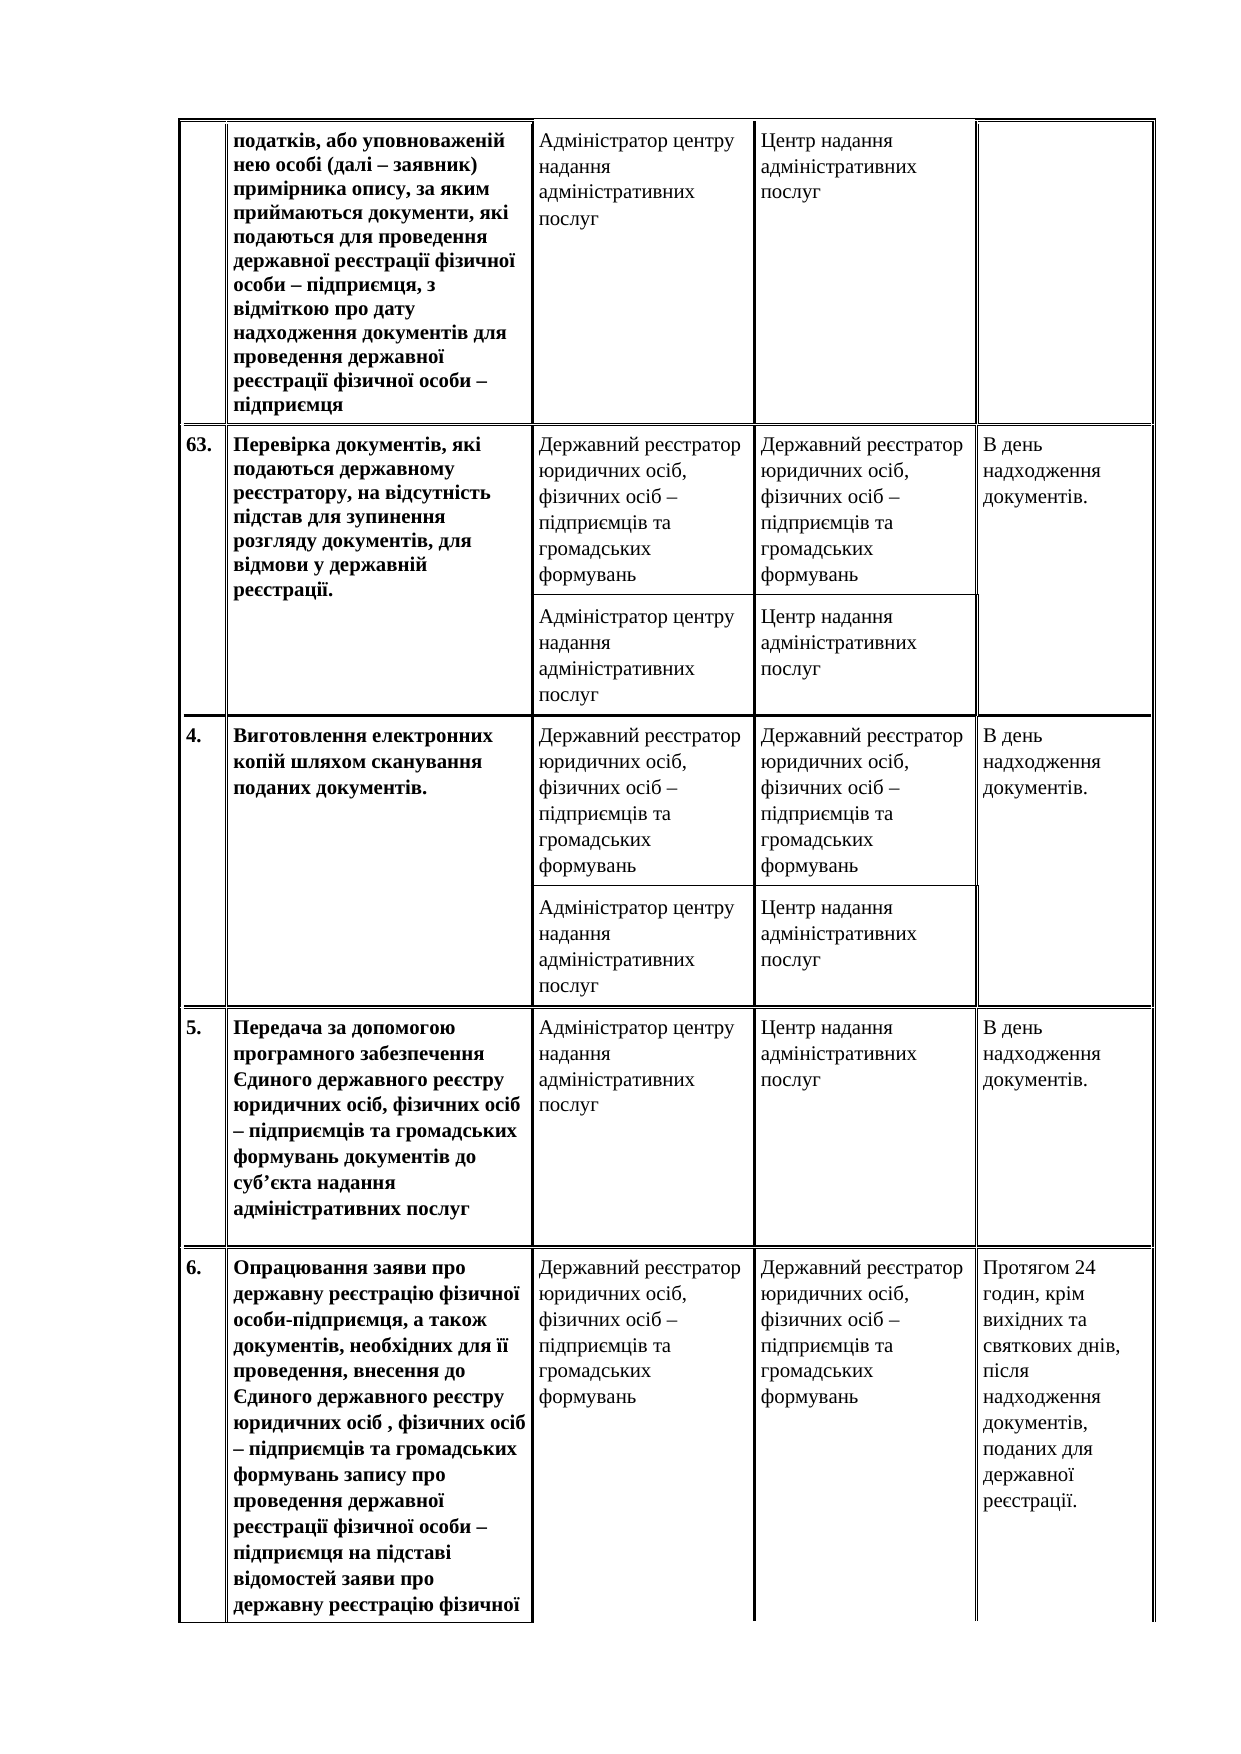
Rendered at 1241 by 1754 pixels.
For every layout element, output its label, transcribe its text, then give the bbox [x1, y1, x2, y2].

table_cell 4. [181, 714, 225, 1005]
table_cell Адміністратор центру надання адміністративних послуг [534, 595, 753, 714]
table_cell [977, 1245, 1153, 1622]
table_cell [180, 423, 227, 714]
table_cell Передача за допомогою програмного забезпечення Єдиного державного реєстру юридичних осіб, фізичних осіб – підприємців та громадських формувань документів до суб’єкта надання адміністративних послуг [228, 1009, 531, 1245]
table_cell Державний реєстратор юридичних осіб, фізичних осіб – підприємців та громадських формувань [756, 717, 975, 885]
table_cell В день надходження документів. [977, 1005, 1153, 1245]
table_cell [228, 1249, 531, 1622]
table_cell Державний реєстратор юридичних осіб, фізичних осіб – підприємців та громадських формувань [756, 426, 975, 594]
table_cell Центр надання адміністративних послуг [756, 886, 975, 1005]
table_cell В день надходження документів. [978, 714, 1152, 1005]
table_cell Державний реєстратор юридичних осіб, фізичних осіб – підприємців та громадських формувань [534, 426, 753, 594]
table_cell 5. [181, 1005, 225, 1245]
table_cell Центр надання адміністративних послуг [756, 595, 975, 714]
table_cell Перевірка документів, які подаються державному реєстратору, на відсутність підстав для зупинення розгляду документів, для відмови у державній реєстрації. [228, 426, 531, 714]
table_cell Центр надання адміністративних послуг [754, 119, 977, 423]
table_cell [754, 1249, 977, 1622]
table_cell [181, 122, 227, 423]
table_cell В день надходження документів. [977, 423, 1154, 714]
table_cell Адміністратор центру надання адміністративних послуг [534, 1009, 753, 1245]
table_cell 6. [181, 1245, 225, 1622]
table_cell Адміністратор центру надання адміністративних послуг [534, 886, 753, 1005]
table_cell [534, 1249, 754, 1622]
table_cell Державний реєстратор юридичних осіб, фізичних осіб – підприємців та громадських формувань [534, 717, 753, 885]
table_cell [227, 122, 532, 423]
table_cell Виготовлення електронних копій шляхом сканування поданих документів. [228, 717, 531, 1005]
table_cell Центр надання адміністративних послуг [756, 1009, 975, 1245]
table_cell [977, 122, 1152, 423]
table_cell Адміністратор центру надання адміністративних послуг [532, 119, 754, 423]
